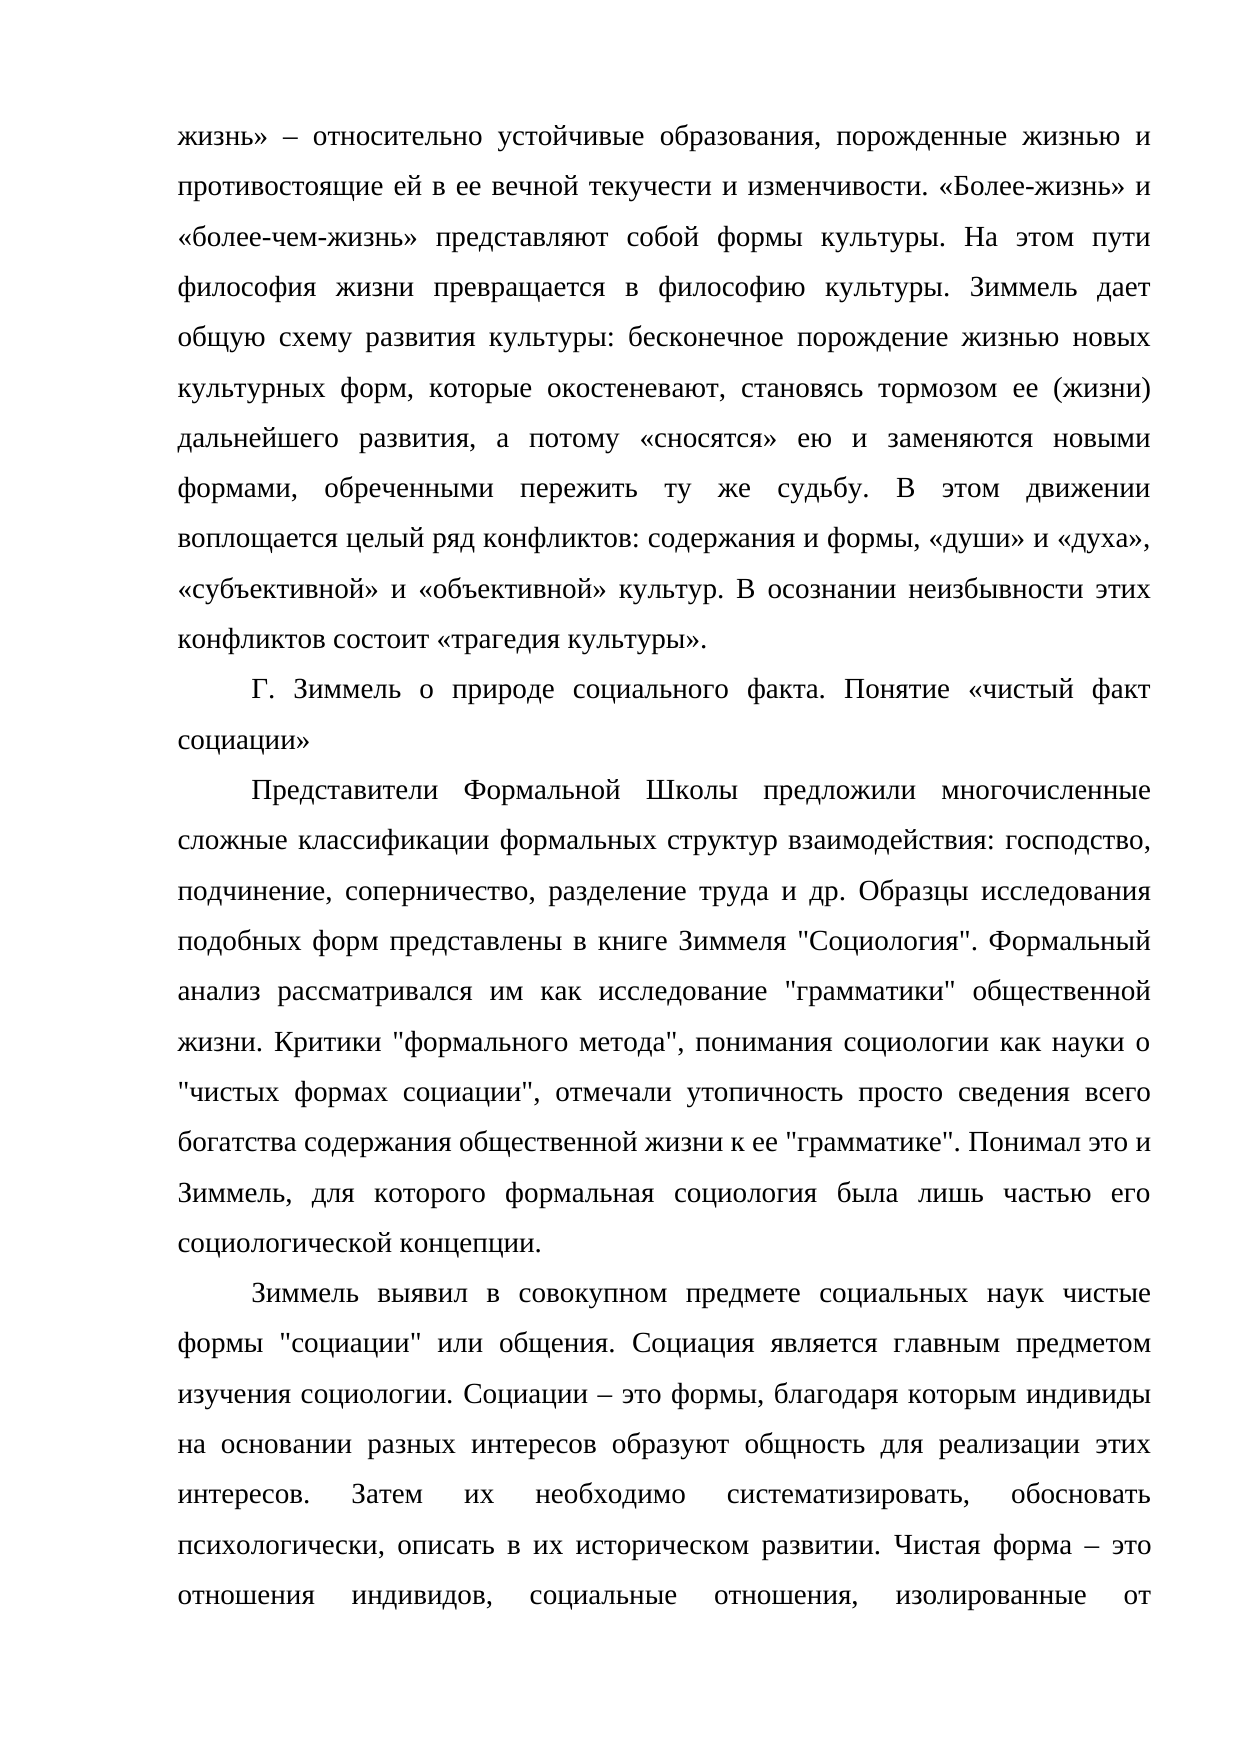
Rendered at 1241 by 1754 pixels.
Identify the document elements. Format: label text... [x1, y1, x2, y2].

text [177, 118, 1152, 655]
text Представители Формальной Школы предложили многочисленные сложные классификации формальных структур взаимодействия: господство, подчинение, соперничество, разделение труда и др. Образцы исследования подобных форм представлены в книге Зиммеля "Социология". Формальный анализ рассматривался им как исследование "грамматики" общественной жизни. Критики "формального метода", понимания социологии как науки о "чистых формах социации", отмечали утопичность просто сведения всего богатства содержания общественной жизни к ее "грамматике". Понимал это и Зиммель, для которого формальная социология была лишь частью его социологической концепции. [177, 772, 1152, 1258]
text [177, 1275, 1152, 1611]
text Г. Зиммель о природе социального факта. Понятие «чистый факт социации» [177, 672, 1152, 755]
